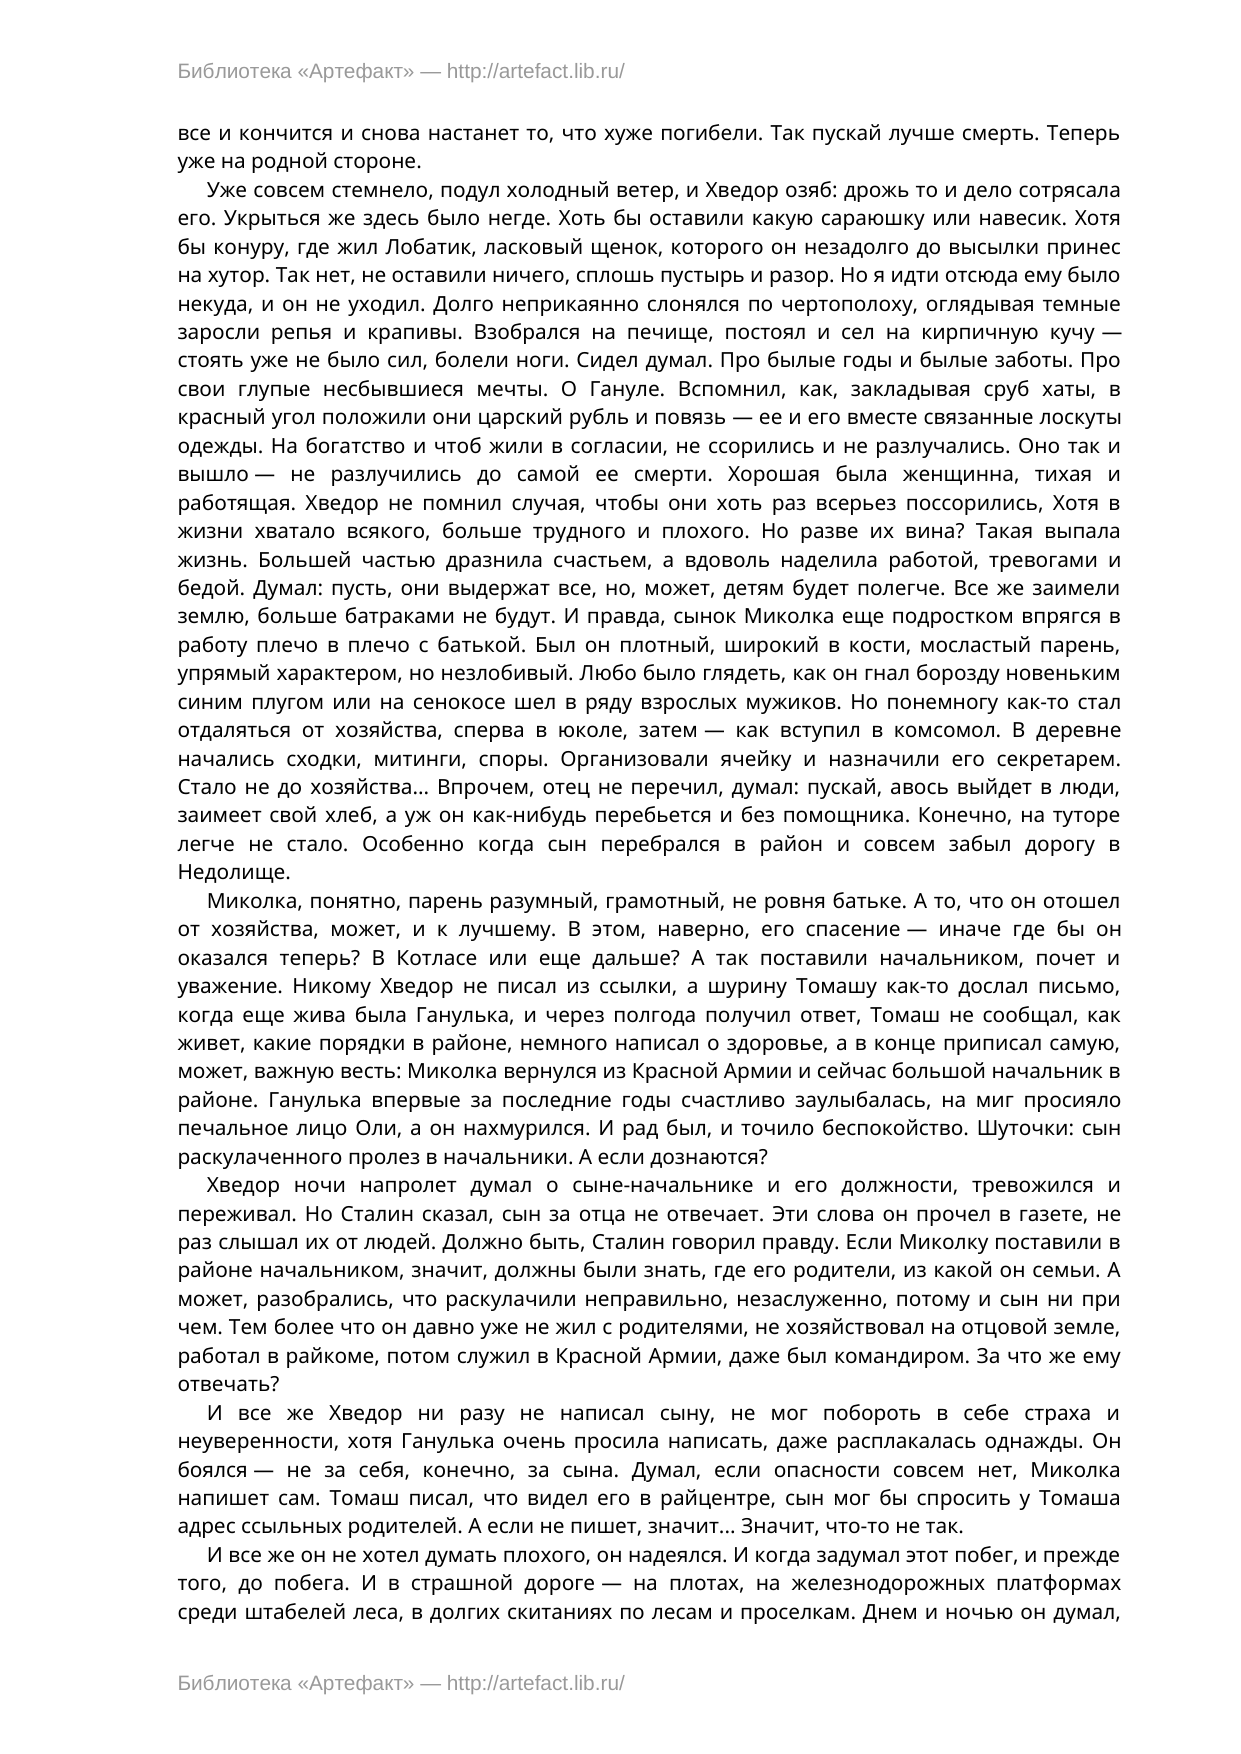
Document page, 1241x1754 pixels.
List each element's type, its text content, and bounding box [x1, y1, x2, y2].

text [177, 1540, 1122, 1625]
text Миколка, понятно, парень разумный, грамотный, не ровня батьке. А то, что он отошел от хозяйства, может, и к лучшему. В этом, наверно, его спасение — иначе где бы он оказался теперь? В Котласе или еще дальше? А так поставили начальником, почет и уважение. Никому Хведор не писал из ссылки, а шурину Томашу как-то дослал письмо, когда еще жива была Ганулька, и через полгода получил ответ, Томаш не сообщал, как живет, какие порядки в районе, немного написал о здоровье, а в конце приписал самую, может, важную весть: Миколка вернулся из Красной Армии и сейчас большой начальник в районе. Ганулька впервые за последние годы счастливо заулыбалась, на миг просияло печальное лицо Оли, а он нахмурился. И рад был, и точило беспокойство. Шуточки: сын раскулаченного пролез в начальники. А если дознаются? [177, 886, 1122, 1170]
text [177, 118, 1122, 175]
text И все же Хведор ни разу не написал сыну, не мог побороть в себе страха и неуверенности, хотя Ганулька очень просила написать, даже расплакалась однажды. Он боялся — не за себя, конечно, за сына. Думал, если опасности совсем нет, Миколка напишет сам. Томаш писал, что видел его в райцентре, сын мог бы спросить у Томаша адрес ссыльных родителей. А если не пишет, значит... Значит, что-то не так. [177, 1398, 1122, 1540]
text Уже совсем стемнело, подул холодный ветер, и Хведор озяб: дрожь то и дело сотрясала его. Укрыться же здесь было негде. Хоть бы оставили какую сараюшку или навесик. Хотя бы конуру, где жил Лобатик, ласковый щенок, которого он незадолго до высылки принес на хутор. Так нет, не оставили ничего, сплошь пустырь и разор. Но я идти отсюда ему было некуда, и он не уходил. Долго неприкаянно слонялся по чертополоху, оглядывая темные заросли репья и крапивы. Взобрался на печище, постоял и сел на кирпичную кучу — стоять уже не было сил, болели ноги. Сидел думал. Про былые годы и былые заботы. Про свои глупые несбывшиеся мечты. О Гануле. Вспомнил, как, закладывая сруб хаты, в красный угол положили они царский рубль и повязь — ее и его вместе связанные лоскуты одежды. На богатство и чтоб жили в согласии, не ссорились и не разлучались. Оно так и вышло — не разлучились до самой ее смерти. Хорошая была женщинна, тихая и работящая. Хведор не помнил случая, чтобы они хоть раз всерьез поссорились, Хотя в жизни хватало всякого, больше трудного и плохого. Но разве их вина? Такая выпала жизнь. Большей частью дразнила счастьем, а вдоволь наделила работой, тревогами и бедой. Думал: пусть, они выдержат все, но, может, детям будет полегче. Все же заимели землю, больше батраками не будут. И правда, сынок Миколка еще подростком впрягся в работу плечо в плечо с батькой. Был он плотный, широкий в кости, мосластый парень, упрямый характером, но незлобивый. Любо было глядеть, как он гнал борозду новеньким синим плугом или на сенокосе шел в ряду взрослых мужиков. Но понемногу как-то стал отдаляться от хозяйства, сперва в юколе, затем — как вступил в комсомол. В деревне начались сходки, митинги, споры. Организовали ячейку и назначили его секретарем. Стало не до хозяйства... Впрочем, отец не перечил, думал: пускай, авось выйдет в люди, заимеет свой хлеб, а уж он как-нибудь перебьется и без помощника. Конечно, на туторе легче не стало. Особенно когда сын перебрался в район и совсем забыл дорогу в Недолище. [177, 175, 1122, 886]
text Хведор ночи напролет думал о сыне-начальнике и его должности, тревожился и переживал. Но Сталин сказал, сын за отца не отвечает. Эти слова он прочел в газете, не раз слышал их от людей. Должно быть, Сталин говорил правду. Если Миколку поставили в районе начальником, значит, должны были знать, где его родители, из какой он семьи. А может, разобрались, что раскулачили неправильно, незаслуженно, потому и сын ни при чем. Тем более что он давно уже не жил с родителями, не хозяйствовал на отцовой земле, работал в райкоме, потом служил в Красной Армии, даже был командиром. За что же ему отвечать? [177, 1170, 1122, 1398]
